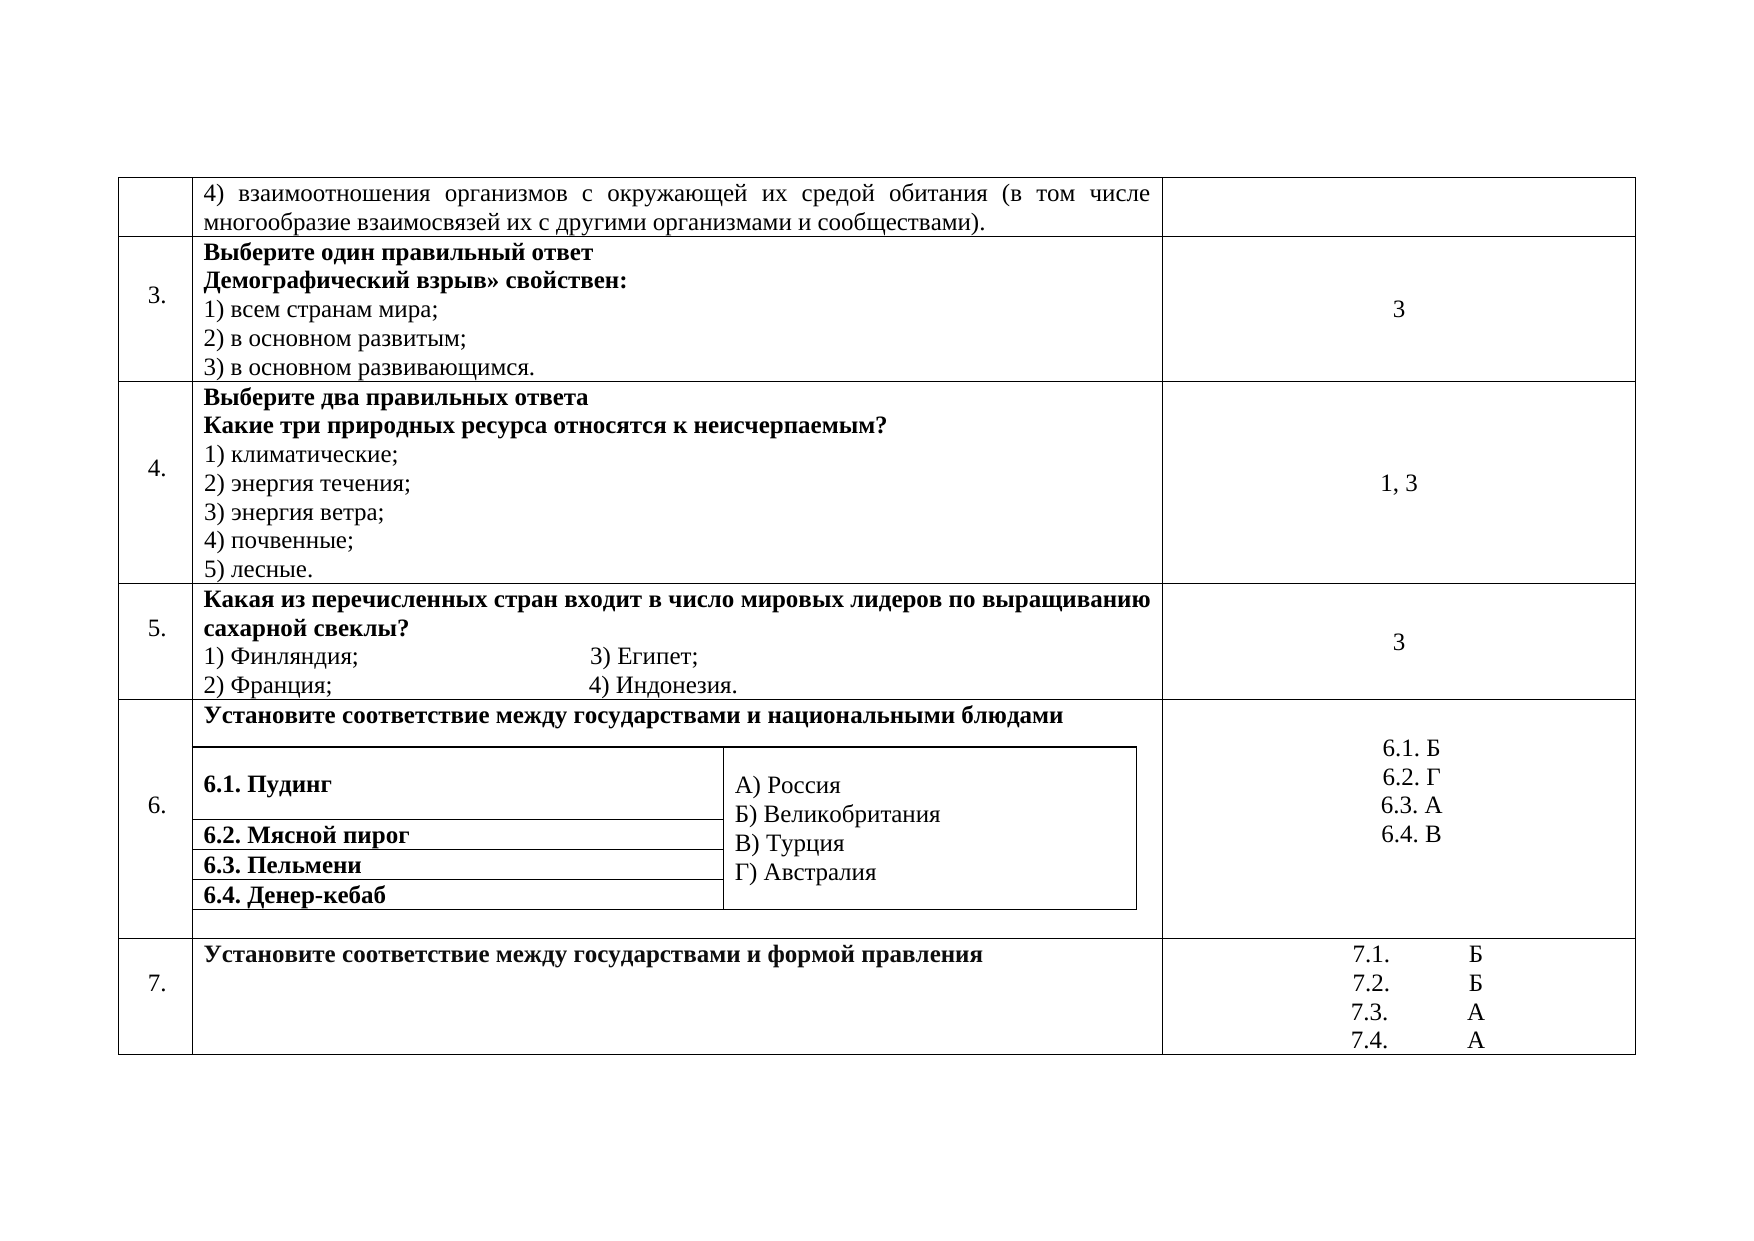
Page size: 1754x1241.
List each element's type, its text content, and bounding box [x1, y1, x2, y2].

table_cell 3 [1163, 237, 1635, 381]
table_cell 6.1. Б 6.2. Г 6.3. А 6.4. В [1163, 700, 1635, 938]
table_cell [119, 382, 192, 583]
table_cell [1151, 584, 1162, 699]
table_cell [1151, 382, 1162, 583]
table_cell [119, 700, 192, 938]
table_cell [193, 939, 1162, 1054]
table_cell Выберите один правильный ответ Демографический взрыв» свойствен: 1) всем странам мира; 2) в основном развитым; 3) в основном развивающимся. [193, 237, 1162, 381]
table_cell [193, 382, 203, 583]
table_cell [119, 237, 192, 381]
table_cell 1, 3 [1163, 382, 1635, 583]
table_cell Б Б А А [1163, 939, 1635, 1054]
table_cell [119, 939, 192, 1054]
table_cell Установите соответствие между государствами и национальными блюдами [193, 700, 1162, 938]
table_cell [119, 178, 192, 236]
table_cell 4 [1163, 178, 1635, 236]
table_cell 3 [1163, 584, 1635, 699]
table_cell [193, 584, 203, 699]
table_cell [119, 584, 192, 699]
